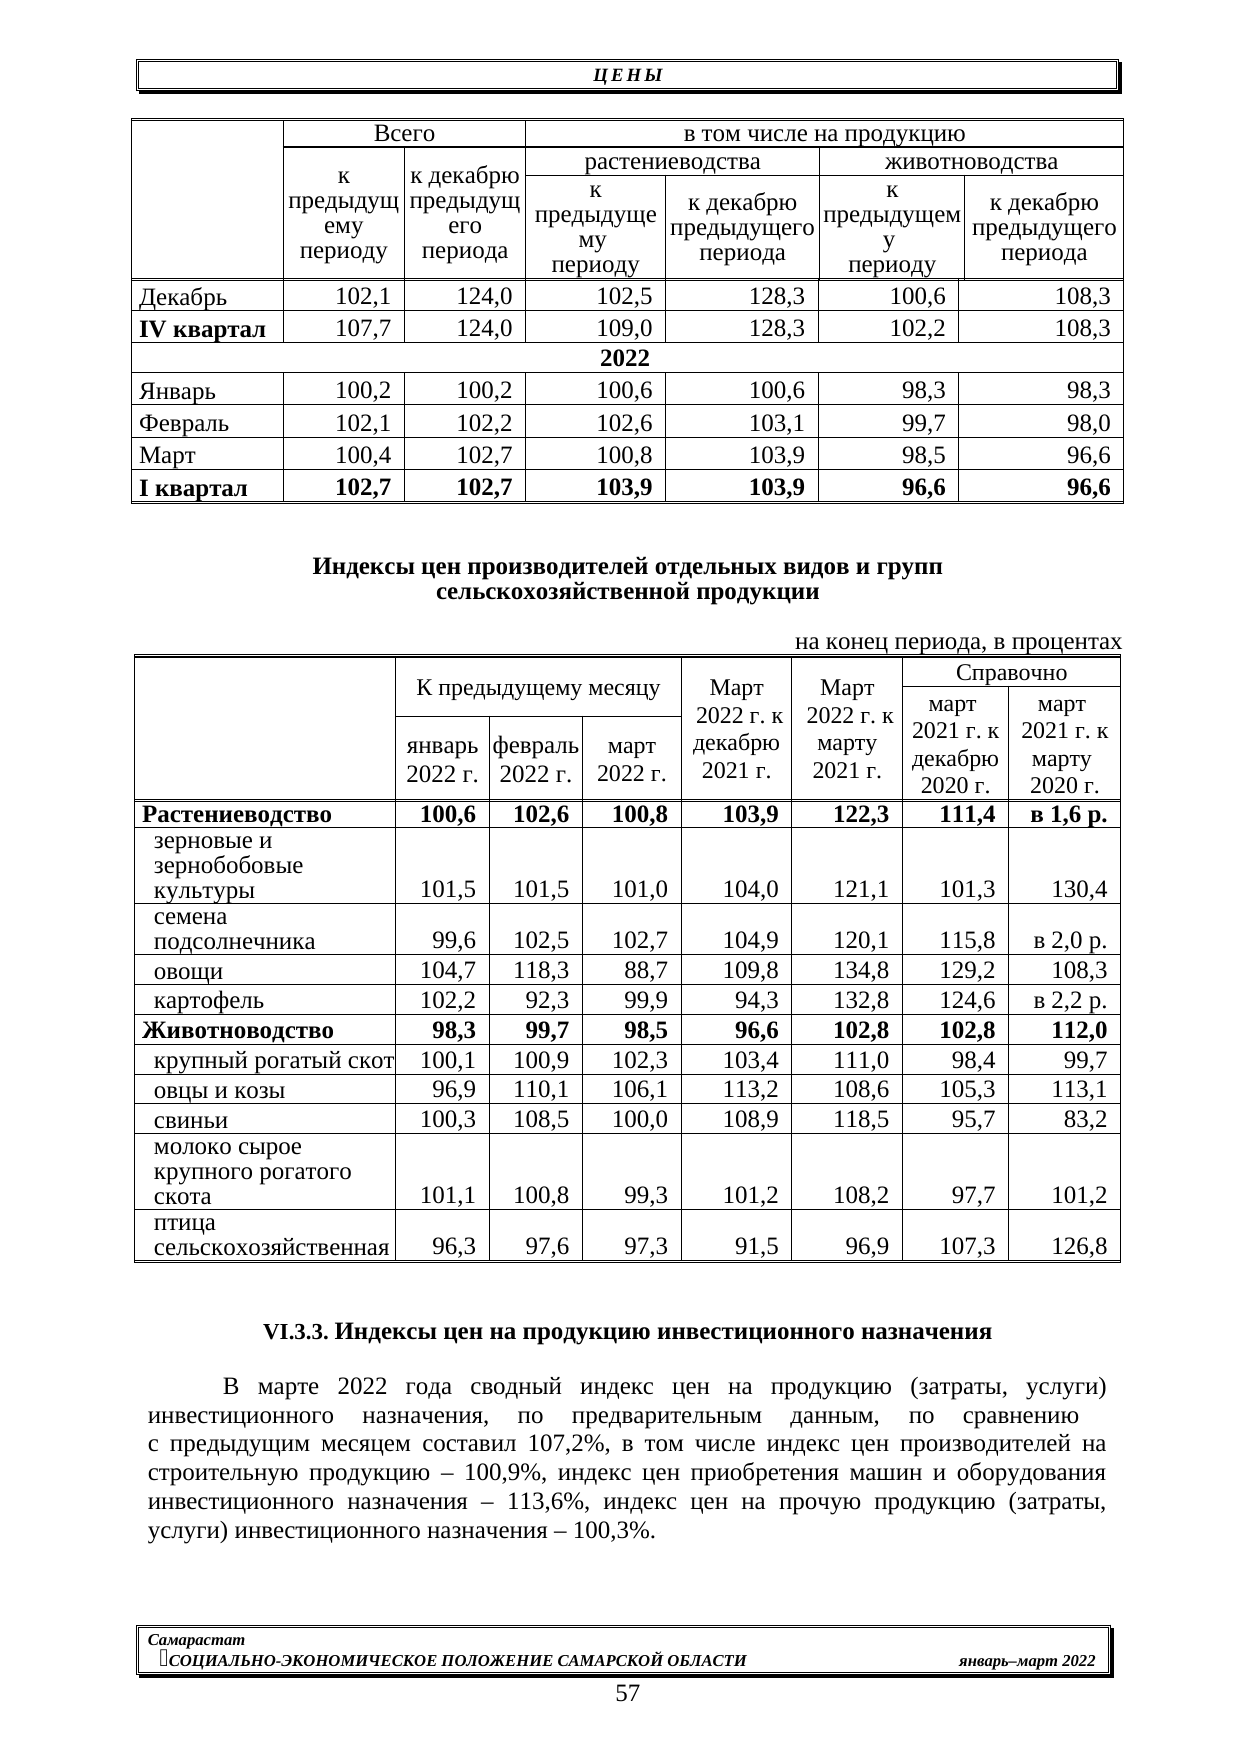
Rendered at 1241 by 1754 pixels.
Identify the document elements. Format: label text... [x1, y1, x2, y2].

table_cell 129,2 [903, 955, 1008, 984]
table_header Март 2022 г. к декабрю 2021 г. [682, 658, 791, 799]
table_cell 100,6 [396, 802, 489, 827]
table_cell 95,7 [903, 1104, 1008, 1133]
table_cell молоко сырое крупного рогатого скота [135, 1134, 395, 1209]
table_cell 120,1 [792, 904, 902, 954]
table_cell животноводства [820, 148, 1123, 174]
table_cell в 2,2 р. [1009, 985, 1120, 1014]
table_cell 104,7 [396, 955, 489, 984]
table_cell 102,7 [583, 904, 681, 954]
table_cell 121,1 [792, 828, 902, 903]
table_header [132, 121, 283, 278]
table_cell 98,5 [583, 1015, 681, 1044]
table_cell 103,9 [682, 802, 791, 827]
table_header Справочно [903, 658, 1120, 686]
table_cell 102,1 [284, 405, 404, 437]
table_cell 96,6 [959, 470, 1123, 501]
table_cell Март [132, 438, 283, 469]
table_cell овощи [135, 955, 395, 984]
table_cell 97,7 [903, 1134, 1008, 1209]
table_cell 100,6 [526, 373, 665, 404]
table_cell март 2022 г. [583, 717, 681, 799]
table_cell к декабрю предыдущего периода [405, 148, 525, 278]
text VI.3.3. Индексы цен на продукцию инвестиционного назначения [148, 1316, 1107, 1345]
table_cell 100,0 [583, 1104, 681, 1133]
table_cell 2022 [132, 343, 1123, 372]
table_cell 97,6 [490, 1210, 582, 1260]
table_cell 100,6 [819, 281, 958, 310]
table_cell 103,9 [666, 438, 818, 469]
table_cell 100,6 [666, 373, 818, 404]
table_cell 103,4 [682, 1045, 791, 1073]
table_cell 102,2 [819, 311, 958, 342]
table_cell 98,3 [819, 373, 958, 404]
table_cell 118,3 [490, 955, 582, 984]
table_cell 99,3 [583, 1134, 681, 1209]
table_cell 96,9 [396, 1075, 489, 1103]
table_cell 113,1 [1009, 1075, 1120, 1103]
table_cell 128,3 [666, 311, 818, 342]
table_cell 101,5 [396, 828, 489, 903]
table_cell 83,2 [1009, 1104, 1120, 1133]
table_cell крупный рогатый скот [135, 1045, 395, 1073]
table_cell 108,3 [1009, 955, 1120, 984]
table_cell 98,5 [819, 438, 958, 469]
table_cell 124,0 [405, 281, 525, 310]
table_cell 100,9 [490, 1045, 582, 1073]
table_header Всего [284, 121, 525, 146]
table_cell февраль 2022 г. [490, 717, 582, 799]
table_cell 126,8 [1009, 1210, 1120, 1260]
table_cell растениеводства [526, 148, 819, 174]
table_cell Февраль [132, 405, 283, 437]
table_cell к предыдущему периоду [820, 176, 964, 278]
table_cell 103,9 [526, 470, 665, 501]
table_cell 128,3 [666, 281, 818, 310]
table_cell 96,6 [682, 1015, 791, 1044]
table_cell 102,2 [396, 985, 489, 1014]
table_header К предыдущему месяцу [396, 658, 681, 716]
table_cell 100,8 [526, 438, 665, 469]
table_cell 111,0 [792, 1045, 902, 1073]
table_cell 124,0 [405, 311, 525, 342]
table_cell Растениеводство [135, 802, 395, 827]
table_cell 88,7 [583, 955, 681, 984]
text Индексы цен производителей отдельных видов и групп сельскохозяйственной продукции [295, 554, 960, 604]
table_cell 109,8 [682, 955, 791, 984]
table_cell 98,3 [396, 1015, 489, 1044]
table_cell 102,1 [284, 281, 404, 310]
table_cell 102,8 [792, 1015, 902, 1044]
table_cell 112,0 [1009, 1015, 1120, 1044]
table_cell в 1,6 р. [1009, 802, 1120, 827]
table_cell 113,2 [682, 1075, 791, 1103]
table_cell Январь [132, 373, 283, 404]
table_cell 130,4 [1009, 828, 1120, 903]
table_cell 101,0 [583, 828, 681, 903]
table_cell 96,3 [396, 1210, 489, 1260]
table_cell 108,2 [792, 1134, 902, 1209]
table_cell 100,2 [405, 373, 525, 404]
table_cell 108,9 [682, 1104, 791, 1133]
text В марте 2022 года сводный индекс цен на продукцию (затраты, услуги) инвестиционного назначения, по предварительным данным, по сравнению с предыдущим месяцем составил 107,2%, в том числе индекс цен производителей на строительную продукцию – 100,9%, индекс цен приобретения машин и оборудования инвестиционного назначения – 113,6%, индекс цен на прочую продукцию (затраты, услуги) инвестиционного назначения – 100,3%. [148, 1371, 1107, 1543]
table_cell 103,1 [666, 405, 818, 437]
table_cell 108,3 [959, 281, 1123, 310]
table_cell 100,2 [284, 373, 404, 404]
table_cell 107,3 [903, 1210, 1008, 1260]
table_cell Декабрь [132, 281, 283, 310]
table_cell свиньи [135, 1104, 395, 1133]
table_header в том числе на продукцию [526, 121, 1123, 146]
table_cell 105,3 [903, 1075, 1008, 1103]
table_cell к декабрю предыдущего периода [666, 176, 819, 278]
table_cell в 2,0 р. [1009, 904, 1120, 954]
table_cell 106,1 [583, 1075, 681, 1103]
table_cell 99,7 [819, 405, 958, 437]
table_cell 98,4 [903, 1045, 1008, 1073]
table_cell 96,6 [959, 438, 1123, 469]
table_cell март 2021 г. к марту 2020 г. [1009, 687, 1120, 799]
table_cell птица сельскохозяйственная [135, 1210, 395, 1260]
table_cell 99,9 [583, 985, 681, 1014]
table_cell 100,4 [284, 438, 404, 469]
table_cell март 2021 г. к декабрю 2020 г. [903, 687, 1008, 799]
table_cell семена подсолнечника [135, 904, 395, 954]
table_cell 108,5 [490, 1104, 582, 1133]
table_cell зерновые и зернобобовые культуры [135, 828, 395, 903]
table_cell 108,3 [959, 311, 1123, 342]
table_cell 122,3 [792, 802, 902, 827]
table_cell 96,9 [792, 1210, 902, 1260]
table_cell 99,7 [1009, 1045, 1120, 1073]
table_cell Животноводство [135, 1015, 395, 1044]
table_cell IV квартал [132, 311, 283, 342]
table_cell к декабрю предыдущего периода [965, 176, 1123, 278]
table_cell 101,3 [903, 828, 1008, 903]
table_cell 118,5 [792, 1104, 902, 1133]
table_cell 124,6 [903, 985, 1008, 1014]
table_cell 101,5 [490, 828, 582, 903]
table_cell 107,7 [284, 311, 404, 342]
table_cell 104,9 [682, 904, 791, 954]
table_cell 102,7 [284, 470, 404, 501]
table_cell 98,3 [959, 373, 1123, 404]
table_cell 100,8 [490, 1134, 582, 1209]
table_cell 92,3 [490, 985, 582, 1014]
table_cell 111,4 [903, 802, 1008, 827]
table_cell 110,1 [490, 1075, 582, 1103]
table_cell 102,3 [583, 1045, 681, 1073]
table_cell январь 2022 г. [396, 717, 489, 799]
table_cell 108,6 [792, 1075, 902, 1103]
table_cell к предыдущему периоду [526, 176, 665, 278]
table_cell 102,7 [405, 438, 525, 469]
table_cell овцы и козы [135, 1075, 395, 1103]
table_cell 100,3 [396, 1104, 489, 1133]
table_cell 100,8 [583, 802, 681, 827]
table_header [135, 658, 395, 799]
table_cell 100,1 [396, 1045, 489, 1073]
table_cell 99,7 [490, 1015, 582, 1044]
table_cell к предыдущему периоду [284, 148, 404, 278]
table_cell 102,6 [526, 405, 665, 437]
table_cell 101,2 [682, 1134, 791, 1209]
table_cell 101,1 [396, 1134, 489, 1209]
table_cell 103,9 [666, 470, 818, 501]
table_cell 99,6 [396, 904, 489, 954]
table_cell 102,5 [490, 904, 582, 954]
table_cell 102,6 [490, 802, 582, 827]
table_cell 91,5 [682, 1210, 791, 1260]
table_cell I квартал [132, 470, 283, 501]
table_cell 97,3 [583, 1210, 681, 1260]
table_cell 104,0 [682, 828, 791, 903]
table_cell 98,0 [959, 405, 1123, 437]
table_cell 102,5 [526, 281, 665, 310]
table_cell 102,2 [405, 405, 525, 437]
table_cell 94,3 [682, 985, 791, 1014]
text на конец периода, в процентах [148, 629, 1122, 654]
table_cell 109,0 [526, 311, 665, 342]
table_cell 96,6 [819, 470, 958, 501]
table_header Март 2022 г. к марту 2021 г. [792, 658, 902, 799]
table_cell картофель [135, 985, 395, 1014]
table_cell 101,2 [1009, 1134, 1120, 1209]
table_cell 132,8 [792, 985, 902, 1014]
table_cell 134,8 [792, 955, 902, 984]
table_cell 102,8 [903, 1015, 1008, 1044]
table_cell 115,8 [903, 904, 1008, 954]
table_cell 102,7 [405, 470, 525, 501]
